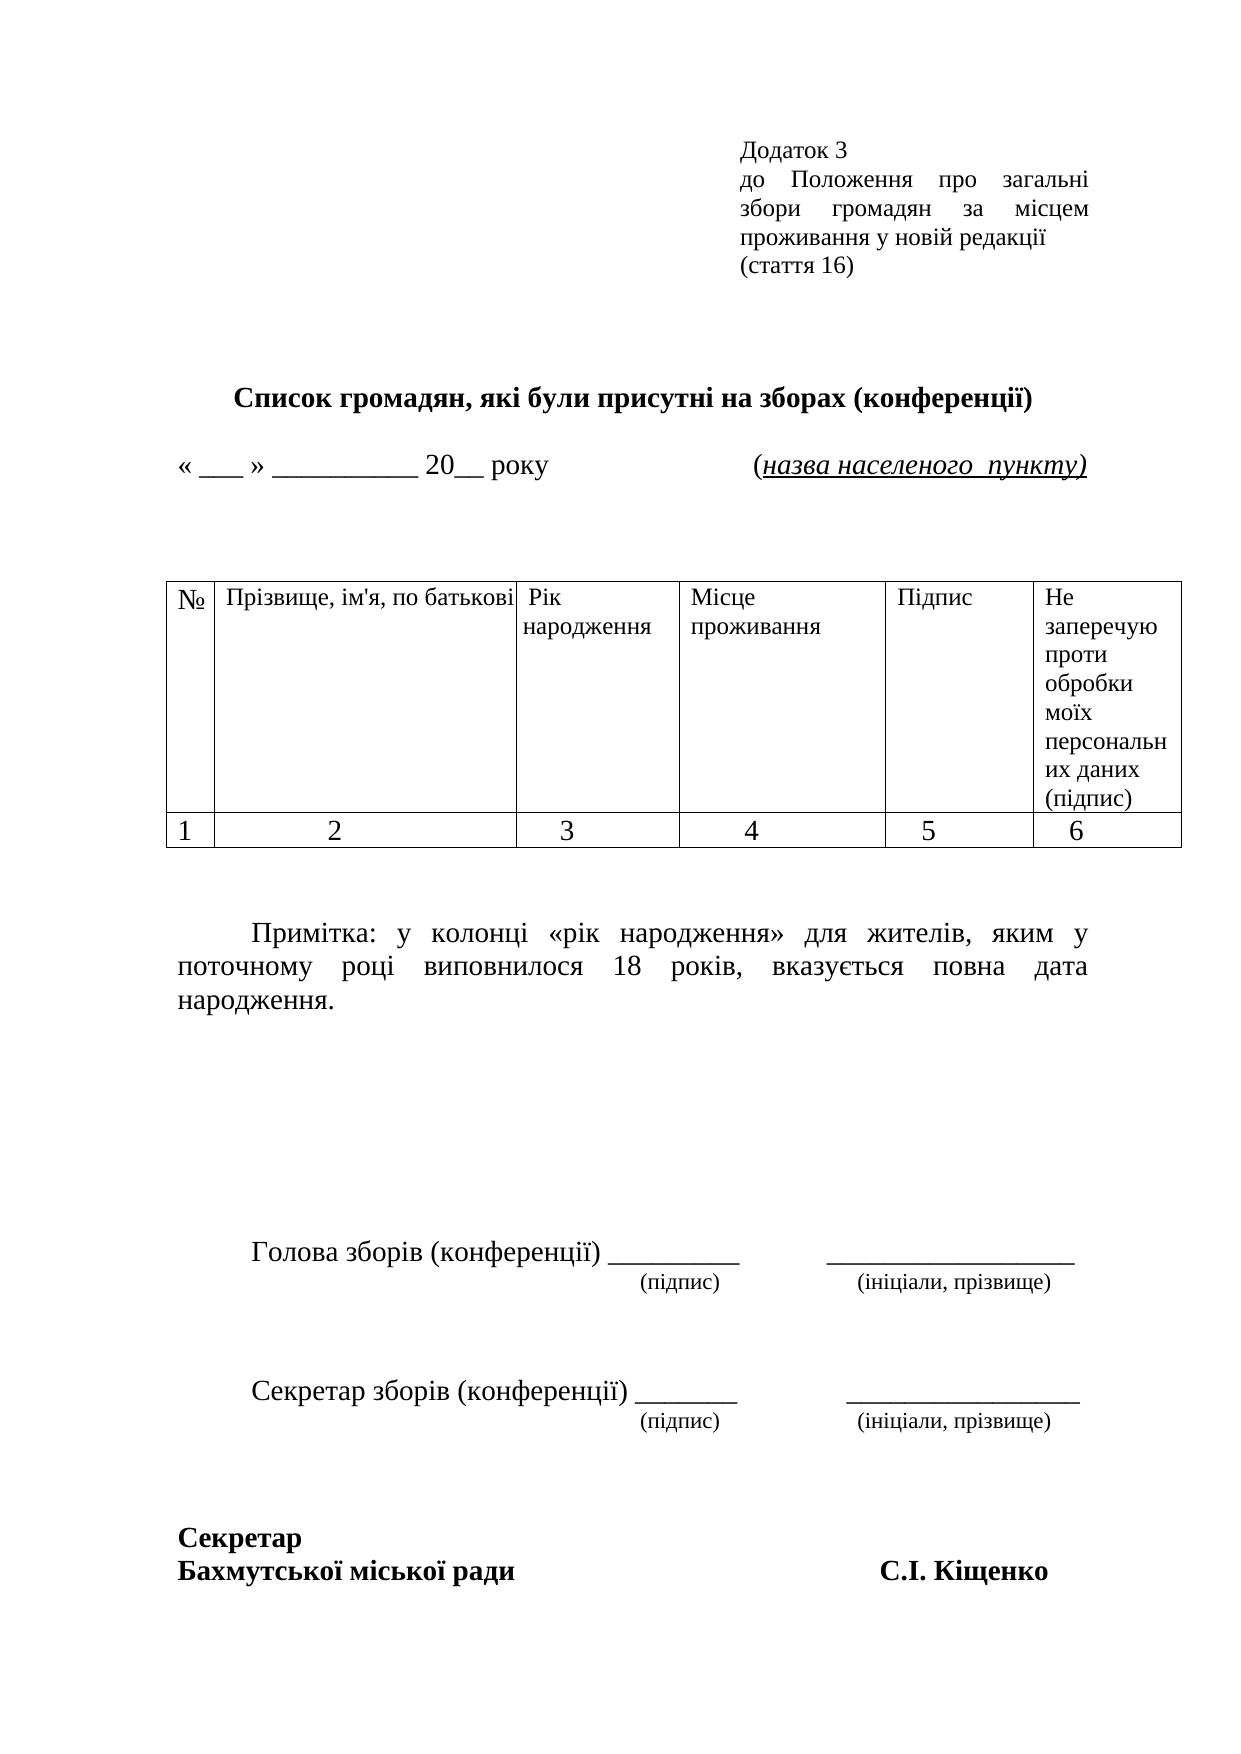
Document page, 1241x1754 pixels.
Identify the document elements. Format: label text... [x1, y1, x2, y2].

text (стаття 16) [740, 250, 1089, 279]
text Примітка: у колонці «рік народження» для жителів, яким у поточному році виповнилося 18 років, вказується повна дата народження. [177, 915, 1089, 1015]
text « ___ » __________ 20__ року (назва населеного пункту) [177, 447, 1089, 480]
text (підпис) (ініціали, прізвище) [177, 1268, 1089, 1294]
text Секретар [177, 1520, 1152, 1553]
table_cell 2 [215, 813, 516, 847]
table_cell 1 [167, 813, 214, 847]
text Бахмутської міської ради С.І. Кіщенко [177, 1553, 1152, 1587]
table_cell 3 [517, 813, 679, 847]
table_cell 6 [1034, 813, 1181, 847]
table_header Прізвище, ім'я, по батькові [215, 582, 516, 812]
table_header Не заперечую проти обробки моїх персональних даних (підпис) [1034, 582, 1181, 812]
text Голова зборів (конференції) _________ _________________ [177, 1234, 1089, 1268]
text (підпис) (ініціали, прізвище) [177, 1407, 1089, 1433]
table_header Місце проживання [680, 582, 885, 812]
table_cell 5 [886, 813, 1033, 847]
table_header Підпис [886, 582, 1033, 812]
text Секретар зборів (конференції) _______ ________________ [177, 1373, 1089, 1407]
text Додаток 3 [740, 135, 1089, 164]
table_cell 4 [680, 813, 885, 847]
text Список громадян, які були присутні на зборах (конференції) [177, 380, 1089, 413]
text до Положення про загальні збори громадян за місцем проживання у новій редакції [740, 164, 1089, 250]
table_header № [167, 582, 214, 812]
table_header Рік народження [517, 582, 679, 812]
